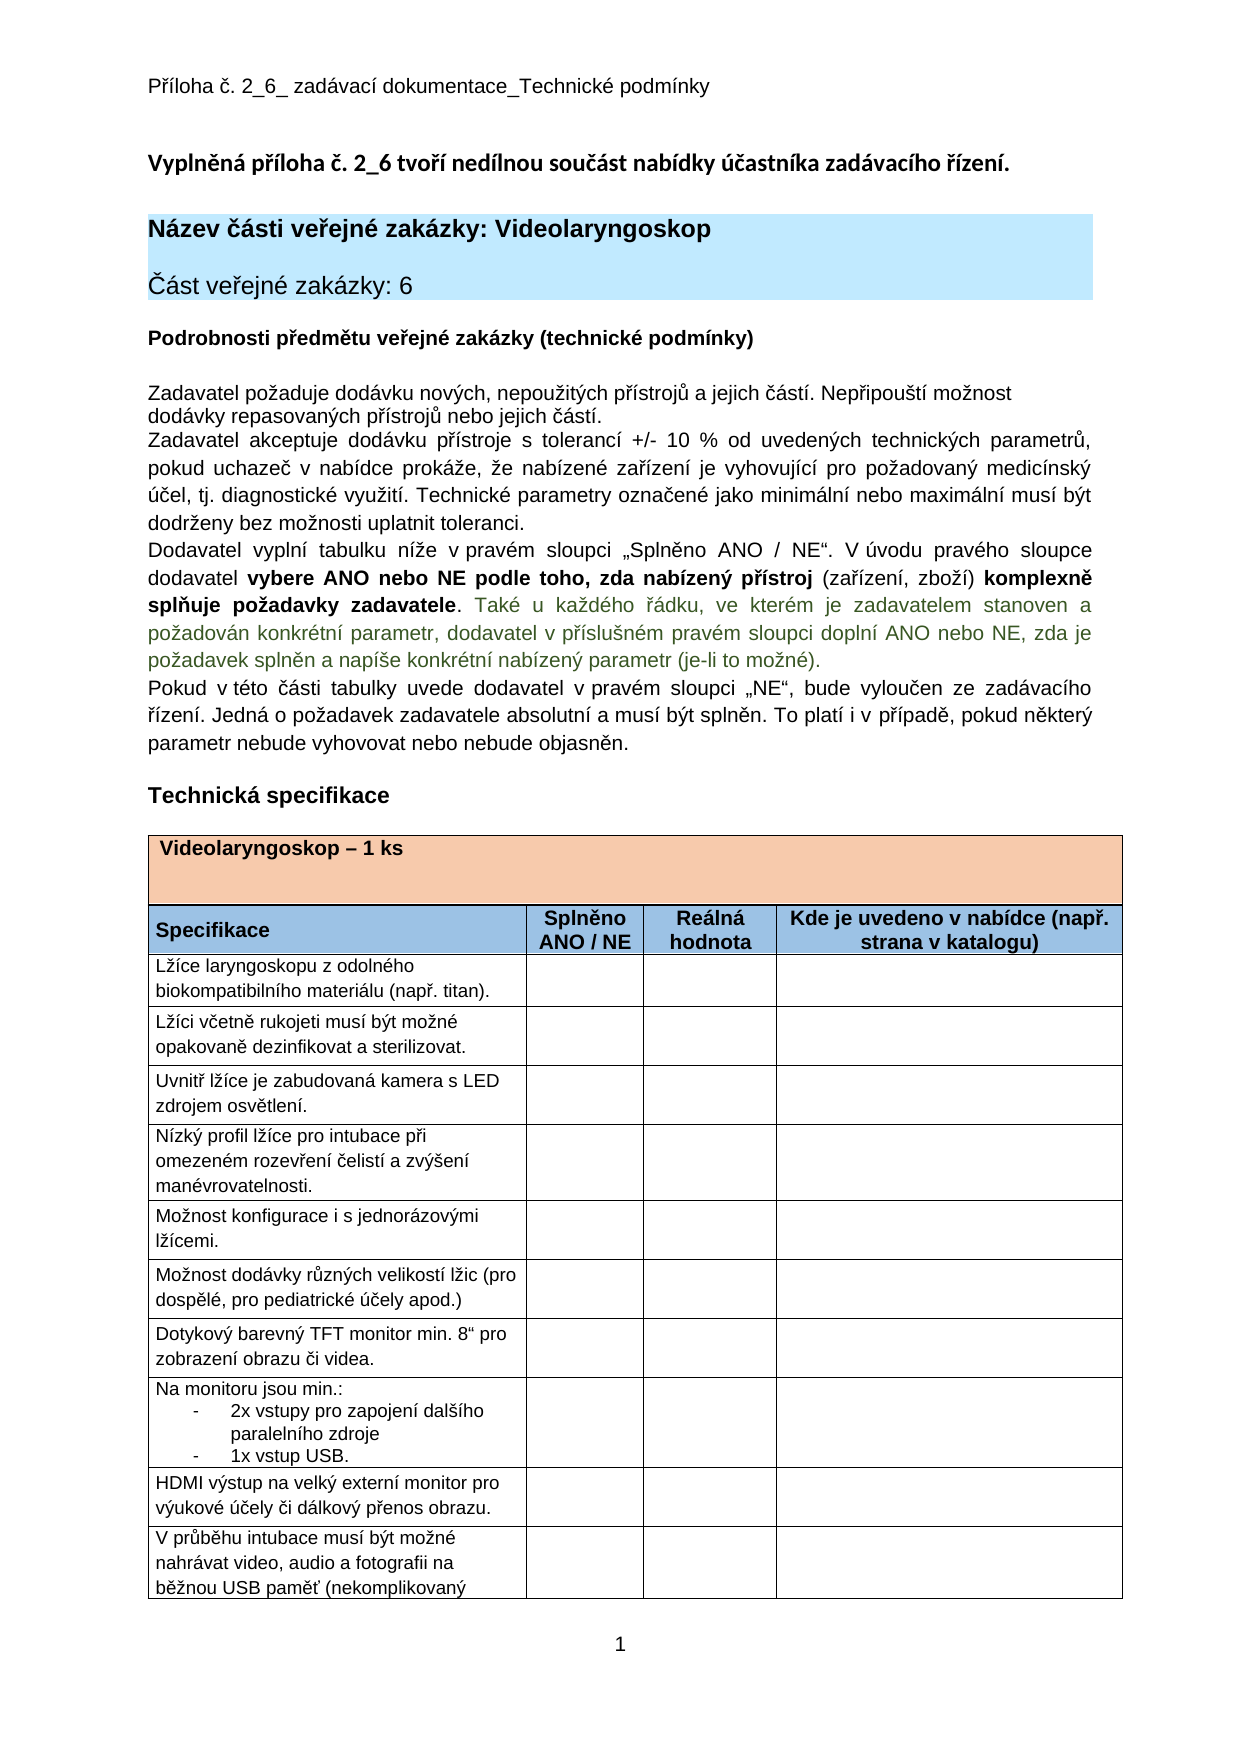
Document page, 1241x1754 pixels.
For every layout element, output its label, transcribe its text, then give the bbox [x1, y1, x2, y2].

table_cell [644, 1125, 776, 1200]
table_cell [527, 1468, 643, 1526]
text Název části veřejné zakázky: Videolaryngoskop [148, 214, 1093, 242]
table_header Videolaryngoskop – 1 ks [149, 836, 1122, 903]
table_header Specifikace [149, 906, 526, 953]
table_cell [777, 1260, 1122, 1318]
text Zadavatel akceptuje dodávku přístroje s tolerancí +/- 10 % od uvedených technických parametrů, pokud uchazeč v nabídce prokáže, že nabízené zařízení je vyhovující pro požadovaný medicínský účel, tj. diagnostické využití. Technické parametry označené jako minimální nebo maximální musí být dodrženy bez možnosti uplatnit toleranci. [148, 428, 1093, 535]
table_cell [777, 955, 1122, 1006]
table_cell Lžíci včetně rukojeti musí být možné opakovaně dezinfikovat a sterilizovat. [149, 1007, 526, 1065]
table_header Reálná hodnota [644, 906, 776, 953]
table_cell Na monitoru jsou min.: 2x vstupy pro zapojení dalšího paralelního zdroje 1x vstup USB. [149, 1378, 526, 1467]
table_cell [777, 1125, 1122, 1200]
text Část veřejné zakázky: 6 [148, 271, 1093, 300]
table_cell Možnost konfigurace i s jednorázovými lžícemi. [149, 1201, 526, 1259]
table_cell [777, 1468, 1122, 1526]
table_cell [777, 1066, 1122, 1124]
table_cell [777, 1319, 1122, 1377]
table_cell [527, 1201, 643, 1259]
table_cell [644, 1201, 776, 1259]
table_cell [149, 1527, 526, 1598]
table_cell [527, 1260, 643, 1318]
table_cell [644, 1468, 776, 1526]
table_cell [527, 1007, 643, 1065]
table_cell Lžíce laryngoskopu z odolného biokompatibilního materiálu (např. titan). [149, 955, 526, 1006]
table_cell [777, 1007, 1122, 1065]
table_cell [644, 1378, 776, 1467]
table_cell [644, 1260, 776, 1318]
table_cell [527, 1319, 643, 1377]
text Dodavatel vyplní tabulku níže v pravém sloupci „Splněno ANO / NE“. V úvodu pravého sloupce dodavatel vybere ANO nebo NE podle toho, zda nabízený přístroj (zařízení, zboží) komplexně splňuje požadavky zadavatele. Také u každého řádku, ve kterém je zadavatelem stanoven a požadován konkrétní parametr, dodavatel v příslušném pravém sloupci doplní ANO nebo NE, zda je požadavek splněn a napíše konkrétní nabízený parametr (je-li to možné). [148, 538, 1093, 672]
table_cell [644, 1319, 776, 1377]
table_cell Uvnitř lžíce je zabudovaná kamera s LED zdrojem osvětlení. [149, 1066, 526, 1124]
text Vyplněná příloha č. 2_6 tvoří nedílnou součást nabídky účastníka zadávacího řízení. [148, 148, 1093, 178]
table_cell [527, 1066, 643, 1124]
table_cell [644, 1527, 776, 1598]
table_cell HDMI výstup na velký externí monitor pro výukové účely či dálkový přenos obrazu. [149, 1468, 526, 1526]
text Podrobnosti předmětu veřejné zakázky (technické podmínky) [148, 325, 1093, 349]
table_cell [777, 1201, 1122, 1259]
table_cell Nízký profil lžíce pro intubace při omezeném rozevření čelistí a zvýšení manévrovatelnosti. [149, 1125, 526, 1200]
table_cell [644, 1007, 776, 1065]
table_cell Dotykový barevný TFT monitor min. 8“ pro zobrazení obrazu či videa. [149, 1319, 526, 1377]
table_cell [527, 1125, 643, 1200]
table_cell [777, 1378, 1122, 1467]
table_cell [644, 955, 776, 1006]
table_cell [644, 1066, 776, 1124]
table_cell [527, 1527, 643, 1598]
table_cell [527, 955, 643, 1006]
text Pokud v této části tabulky uvede dodavatel v pravém sloupci „NE“, bude vyloučen ze zadávacího řízení. Jedná o požadavek zadavatele absolutní a musí být splněn. To platí i v případě, pokud některý parametr nebude vyhovovat nebo nebude objasněn. [148, 676, 1093, 755]
text Zadavatel požaduje dodávku nových, nepoužitých přístrojů a jejich částí. Nepřipouští možnost dodávky repasovaných přístrojů nebo jejich částí. [148, 380, 1093, 428]
table_cell Možnost dodávky různých velikostí lžic (pro dospělé, pro pediatrické účely apod.) [149, 1260, 526, 1318]
text Technická specifikace [148, 782, 1093, 809]
table_cell [777, 1527, 1122, 1598]
table_header Splněno ANO / NE [527, 906, 643, 953]
table_header Kde je uvedeno v nabídce (např. strana v katalogu) [777, 906, 1122, 953]
table_cell [527, 1378, 643, 1467]
